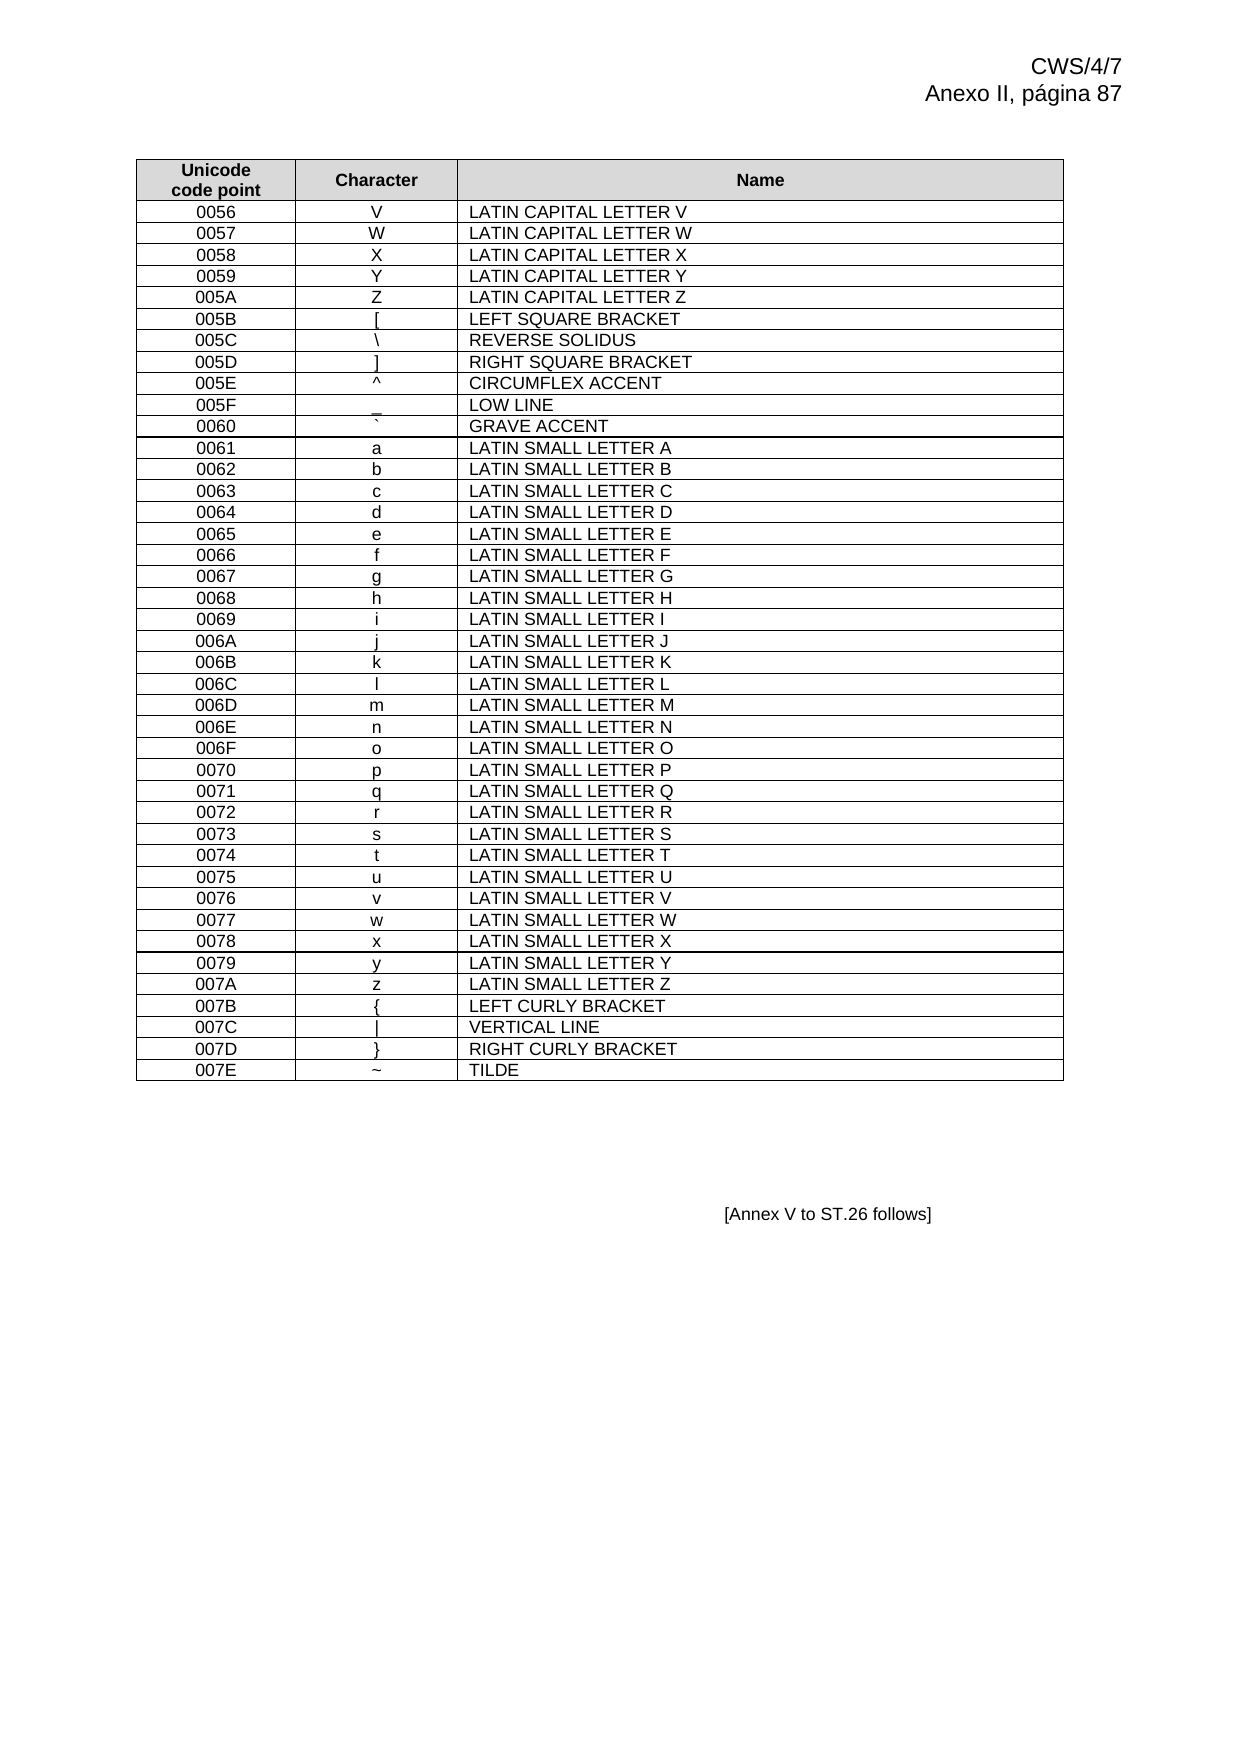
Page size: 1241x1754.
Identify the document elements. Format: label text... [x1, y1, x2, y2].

table_header Unicode code point [137, 160, 295, 200]
table_cell 005A [137, 287, 295, 308]
table_cell ~ [296, 1060, 457, 1080]
table_cell LATIN SMALL LETTER O [458, 738, 1063, 758]
table_cell LATIN SMALL LETTER L [458, 674, 1063, 694]
table_cell b [296, 459, 457, 479]
table_header Character [296, 160, 457, 200]
table_cell LATIN SMALL LETTER T [458, 845, 1063, 866]
table_cell 0076 [137, 888, 295, 908]
table_cell 007D [137, 1038, 295, 1059]
table_cell RIGHT SQUARE BRACKET [458, 352, 1063, 372]
table_cell ^ [296, 373, 457, 393]
table_cell TILDE [458, 1060, 1063, 1080]
table_cell ` [296, 416, 457, 436]
table_cell Z [296, 287, 457, 308]
table_cell k [296, 652, 457, 672]
table_cell 005E [137, 373, 295, 393]
table_cell LATIN SMALL LETTER H [458, 588, 1063, 608]
table_cell REVERSE SOLIDUS [458, 330, 1063, 351]
table_cell X [296, 244, 457, 265]
table_cell 005F [137, 395, 295, 415]
table_cell 006B [137, 652, 295, 672]
table_cell | [296, 1017, 457, 1037]
table_cell 0075 [137, 867, 295, 887]
table_cell ] [296, 352, 457, 372]
table_cell 0067 [137, 566, 295, 587]
table_cell GRAVE ACCENT [458, 416, 1063, 436]
table_cell 0061 [137, 438, 295, 458]
table_cell LEFT CURLY BRACKET [458, 995, 1063, 1016]
table_cell 007B [137, 995, 295, 1016]
table_cell LATIN SMALL LETTER E [458, 523, 1063, 544]
table_cell LATIN CAPITAL LETTER V [458, 201, 1063, 222]
table_cell LATIN SMALL LETTER U [458, 867, 1063, 887]
table_cell i [296, 609, 457, 629]
table_cell LATIN SMALL LETTER K [458, 652, 1063, 672]
table_cell m [296, 695, 457, 715]
table_cell LATIN SMALL LETTER R [458, 802, 1063, 823]
table_cell 0066 [137, 545, 295, 565]
table_cell LATIN SMALL LETTER X [458, 931, 1063, 951]
table_cell LEFT SQUARE BRACKET [458, 309, 1063, 329]
table_cell LATIN SMALL LETTER V [458, 888, 1063, 908]
table_cell 0070 [137, 759, 295, 780]
table_cell LATIN SMALL LETTER C [458, 480, 1063, 501]
table_cell 0059 [137, 266, 295, 286]
table_cell LATIN CAPITAL LETTER Y [458, 266, 1063, 286]
table_cell LATIN SMALL LETTER M [458, 695, 1063, 715]
table_cell CIRCUMFLEX ACCENT [458, 373, 1063, 393]
table_cell 0057 [137, 223, 295, 243]
table_cell LATIN SMALL LETTER Z [458, 974, 1063, 994]
table_cell LATIN SMALL LETTER P [458, 759, 1063, 780]
table_cell n [296, 716, 457, 737]
table_cell 0056 [137, 201, 295, 222]
table_cell 0078 [137, 931, 295, 951]
table_cell LATIN SMALL LETTER J [458, 631, 1063, 651]
table_cell [ [296, 309, 457, 329]
table_cell 0079 [137, 953, 295, 973]
table_cell f [296, 545, 457, 565]
table_cell LOW LINE [458, 395, 1063, 415]
table_cell 0077 [137, 910, 295, 930]
table_cell LATIN SMALL LETTER Q [458, 781, 1063, 801]
table_cell 0065 [137, 523, 295, 544]
table_cell RIGHT CURLY BRACKET [458, 1038, 1063, 1059]
table_cell { [296, 995, 457, 1016]
table_cell LATIN SMALL LETTER F [458, 545, 1063, 565]
table_cell LATIN CAPITAL LETTER W [458, 223, 1063, 243]
table_cell l [296, 674, 457, 694]
table_cell 0064 [137, 502, 295, 522]
table_cell 005C [137, 330, 295, 351]
table_cell v [296, 888, 457, 908]
table_cell LATIN SMALL LETTER N [458, 716, 1063, 737]
table_cell z [296, 974, 457, 994]
table_cell 0068 [137, 588, 295, 608]
table_cell LATIN SMALL LETTER B [458, 459, 1063, 479]
table_cell W [296, 223, 457, 243]
table_cell 0069 [137, 609, 295, 629]
table_cell VERTICAL LINE [458, 1017, 1063, 1037]
table_cell d [296, 502, 457, 522]
table_cell LATIN SMALL LETTER A [458, 438, 1063, 458]
table_cell 0060 [137, 416, 295, 436]
table_cell 007A [137, 974, 295, 994]
table_cell 005D [137, 352, 295, 372]
table_cell 0062 [137, 459, 295, 479]
table_cell o [296, 738, 457, 758]
table_cell _ [296, 395, 457, 415]
table_cell u [296, 867, 457, 887]
table_cell LATIN SMALL LETTER W [458, 910, 1063, 930]
table_cell h [296, 588, 457, 608]
table_cell r [296, 802, 457, 823]
table_cell 0071 [137, 781, 295, 801]
table_cell j [296, 631, 457, 651]
table_cell 0074 [137, 845, 295, 866]
table_cell 005B [137, 309, 295, 329]
table_cell t [296, 845, 457, 866]
table_cell LATIN SMALL LETTER Y [458, 953, 1063, 973]
table_cell LATIN SMALL LETTER I [458, 609, 1063, 629]
table_cell 0072 [137, 802, 295, 823]
table_cell e [296, 523, 457, 544]
table_cell a [296, 438, 457, 458]
table_cell 0073 [137, 824, 295, 844]
table_cell LATIN CAPITAL LETTER Z [458, 287, 1063, 308]
table_cell y [296, 953, 457, 973]
table_header Name [458, 160, 1063, 200]
table_cell 0063 [137, 480, 295, 501]
table_cell 0058 [137, 244, 295, 265]
table_cell x [296, 931, 457, 951]
table_cell LATIN SMALL LETTER S [458, 824, 1063, 844]
table_cell V [296, 201, 457, 222]
table_cell c [296, 480, 457, 501]
table_cell 007C [137, 1017, 295, 1037]
table_cell LATIN SMALL LETTER G [458, 566, 1063, 587]
table_cell \ [296, 330, 457, 351]
table_cell 006E [137, 716, 295, 737]
table_cell 006C [137, 674, 295, 694]
table_cell 006D [137, 695, 295, 715]
table_cell LATIN CAPITAL LETTER X [458, 244, 1063, 265]
table_cell g [296, 566, 457, 587]
table_cell s [296, 824, 457, 844]
table_cell q [296, 781, 457, 801]
table_cell 007E [137, 1060, 295, 1080]
table_cell Y [296, 266, 457, 286]
table_cell 006F [137, 738, 295, 758]
table_cell p [296, 759, 457, 780]
table_cell 006A [137, 631, 295, 651]
table_cell } [296, 1038, 457, 1059]
table_cell w [296, 910, 457, 930]
table_cell LATIN SMALL LETTER D [458, 502, 1063, 522]
text [Annex V to ST.26 follows] [724, 1204, 1122, 1224]
